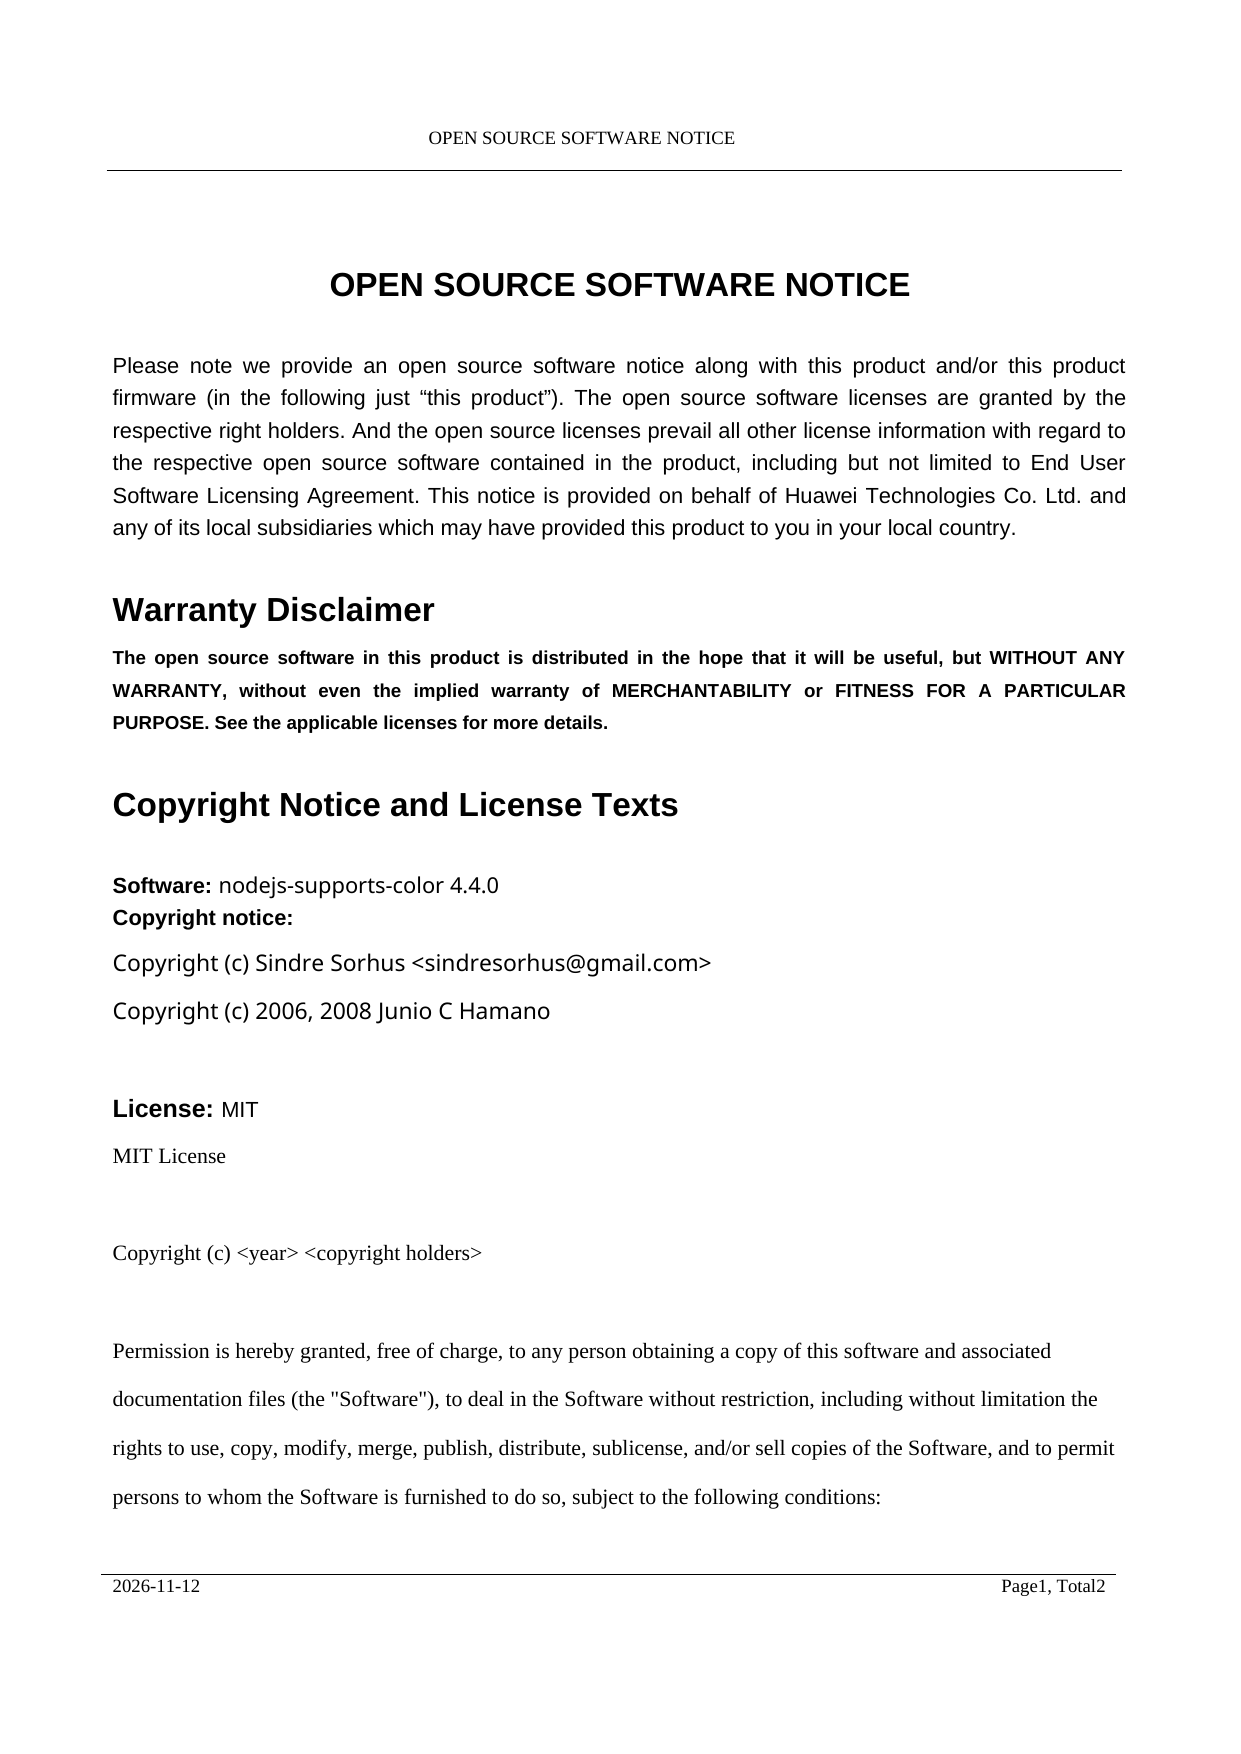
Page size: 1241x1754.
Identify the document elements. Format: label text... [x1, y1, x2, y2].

text Copyright (c) Sindre Sorhus <sindresorhus@gmail.com> [112, 947, 1128, 979]
text Software: nodejs-supports-color 4.4.0 [112, 869, 1128, 901]
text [112, 1139, 1128, 1513]
text Copyright Notice and License Texts [112, 771, 1128, 836]
text The open source software in this product is distributed in the hope that it will be useful, but WITHOUT ANY WARRANTY, without even the implied warranty of MERCHANTABILITY or FITNESS FOR A PARTICULAR PURPOSE. See the applicable licenses for more details. [112, 641, 1128, 739]
text Warranty Disclaimer [112, 576, 1128, 641]
text Copyright notice: [112, 901, 1128, 934]
text Copyright (c) 2006, 2008 Junio C Hamano [112, 995, 1128, 1076]
text License: MIT [112, 1092, 1128, 1125]
text OPEN SOURCE SOFTWARE NOTICE [112, 251, 1128, 316]
text Please note we provide an open source software notice along with this product and/or this product firmware (in the following just “this product”). The open source software licenses are granted by the respective right holders. And the open source licenses prevail all other license information with regard to the respective open source software contained in the product, including but not limited to End User Software Licensing Agreement. This notice is provided on behalf of Huawei Technologies Co. Ltd. and any of its local subsidiaries which may have provided this product to you in your local country. [112, 349, 1128, 544]
